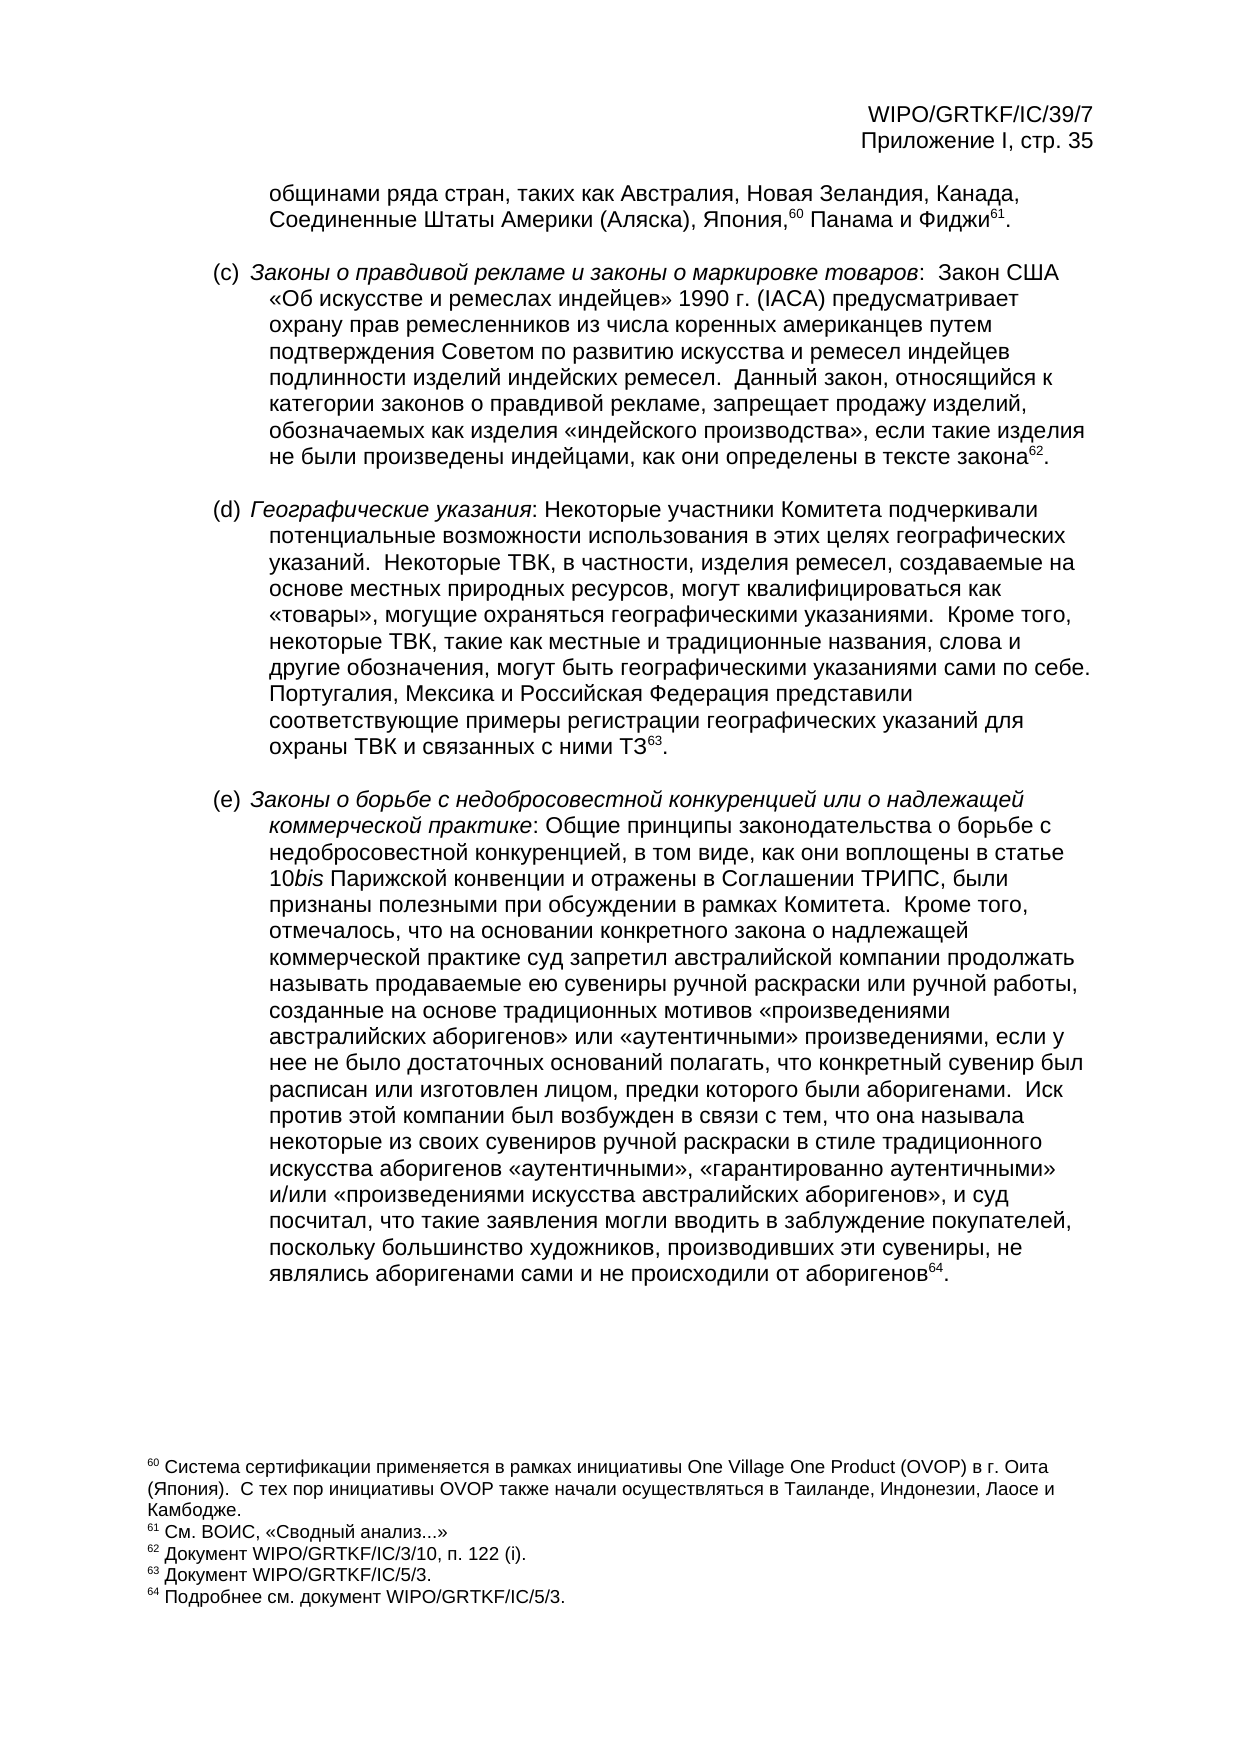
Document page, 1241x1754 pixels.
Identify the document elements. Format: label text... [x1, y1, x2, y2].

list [213, 179, 1093, 232]
list Законы о правдивой рекламе и законы о маркировке товаров: Закон США «Об искусстве и ремеслах индейцев» 1990 г. (IACA) предусматривает охрану прав ремесленников из числа коренных американцев путем подтверждения Советом по развитию искусства и ремесел индейцев подлинности изделий индейских ремесел. Данный закон, относящийся к категории законов о правдивой рекламе, запрещает продажу изделий, обозначаемых как изделия «индейского производства», если такие изделия не были произведены индейцами, как они определены в тексте закона. [213, 259, 1093, 469]
list Законы о борьбе с недобросовестной конкуренцией или о надлежащей коммерческой практике: Общие принципы законодательства о борьбе с недобросовестной конкуренцией, в том виде, как они воплощены в статье 10bis Парижской конвенции и отражены в Соглашении ТРИПС, были признаны полезными при обсуждении в рамках Комитета. Кроме того, отмечалось, что на основании конкретного закона о надлежащей коммерческой практике суд запретил австралийской компании продолжать называть продаваемые ею сувениры ручной раскраски или ручной работы, созданные на основе традиционных мотивов «произведениями австралийских аборигенов» или «аутентичными» произведениями, если у нее не было достаточных оснований полагать, что конкретный сувенир был расписан или изготовлен лицом, предки которого были аборигенами. Иск против этой компании был возбужден в связи с тем, что она называла некоторые из своих сувениров ручной раскраски в стиле традиционного искусства аборигенов «аутентичными», «гарантированно аутентичными» и/или «произведениями искусства австралийских аборигенов», и суд посчитал, что такие заявления могли вводить в заблуждение покупателей, поскольку большинство художников, производивших эти сувениры, не являлись аборигенами сами и не происходили от аборигенов. [213, 786, 1093, 1286]
list Географические указания: Некоторые участники Комитета подчеркивали потенциальные возможности использования в этих целях географических указаний. Некоторые ТВК, в частности, изделия ремесел, создаваемые на основе местных природных ресурсов, могут квалифицироваться как «товары», могущие охраняться географическими указаниями. Кроме того, некоторые ТВК, такие как местные и традиционные названия, слова и другие обозначения, могут быть географическими указаниями сами по себе. Португалия, Мексика и Российская Федерация представили соответствующие примеры регистрации географических указаний для охраны ТВК и связанных с ними ТЗ. [213, 496, 1093, 759]
